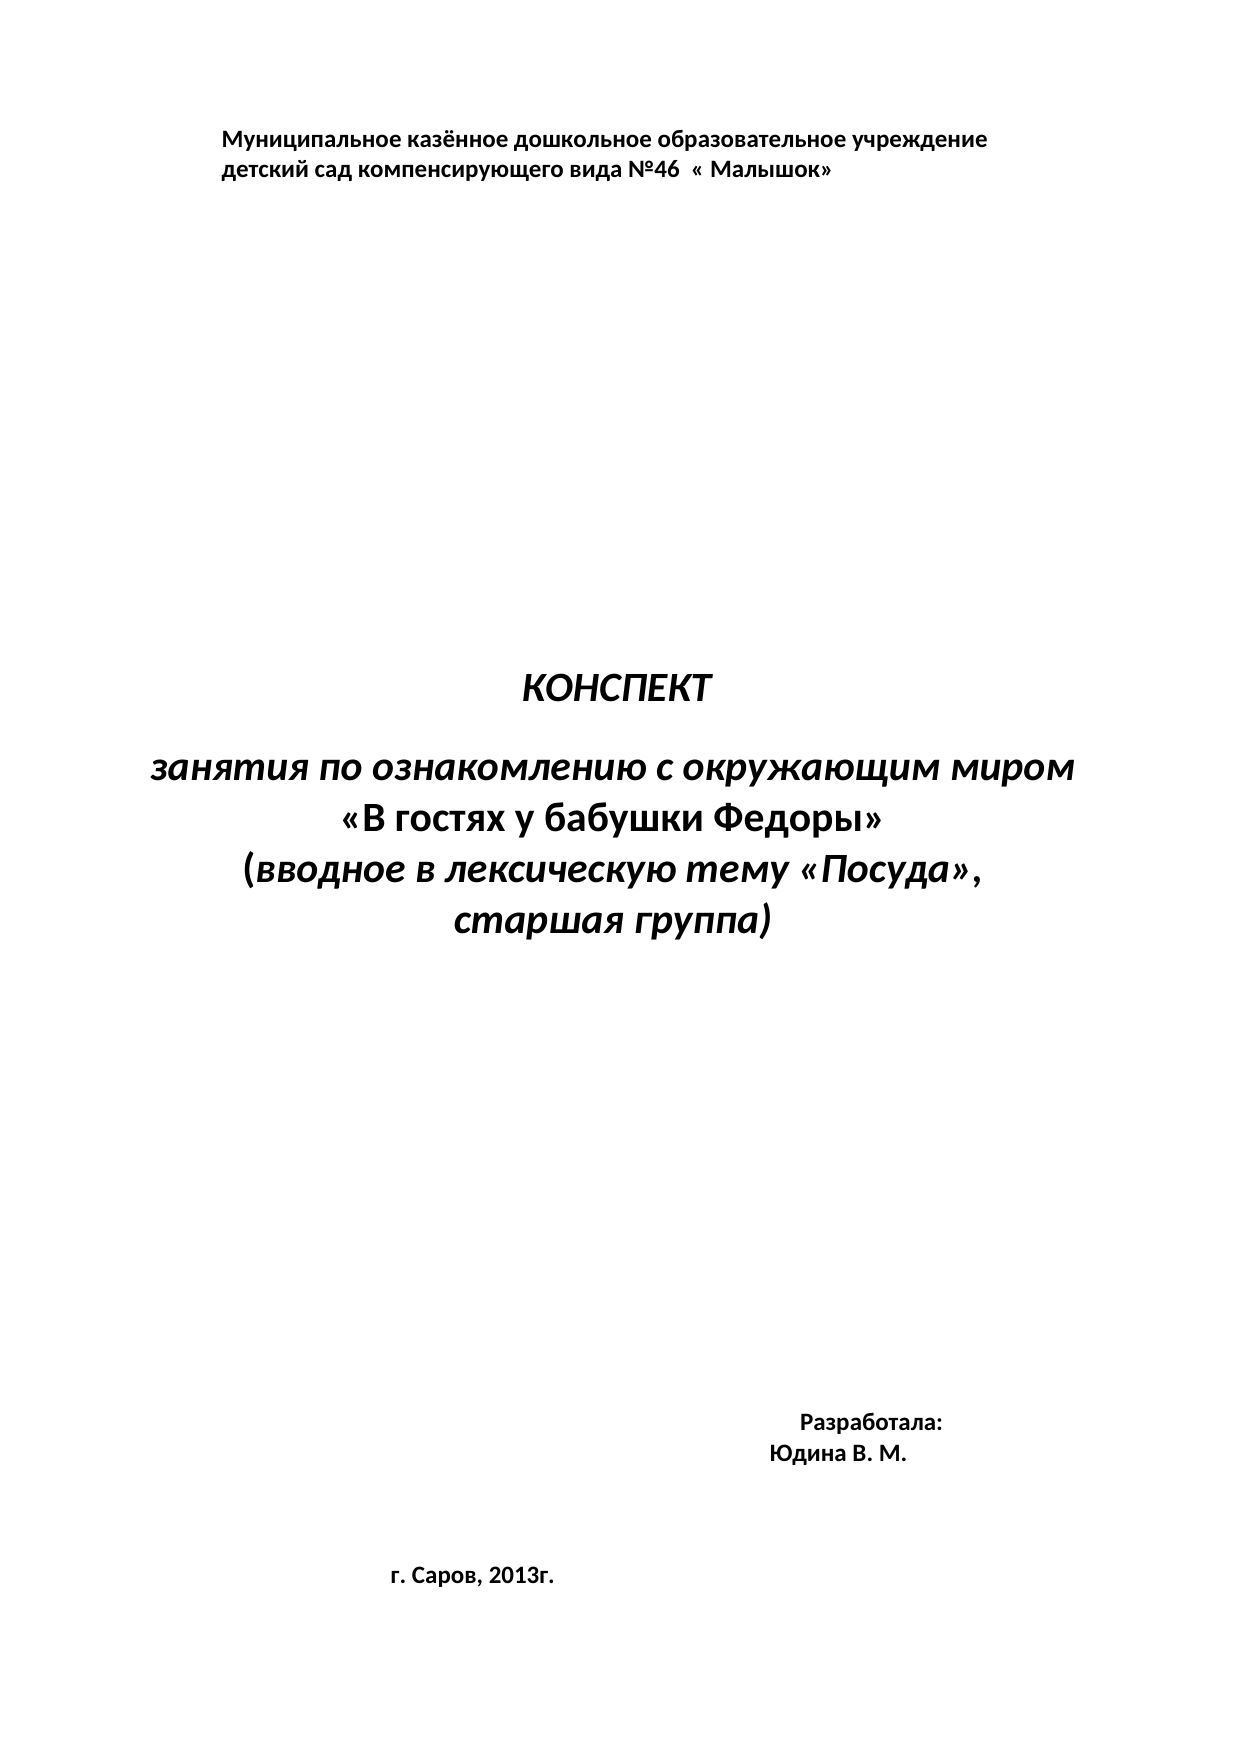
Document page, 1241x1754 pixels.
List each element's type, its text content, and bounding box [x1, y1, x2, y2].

text Юдина В. М. [74, 1437, 1152, 1467]
text (вводное в лексическую тему «Посуда», [74, 842, 1152, 893]
text «В гостях у бабушки Федоры» [74, 791, 1152, 842]
text Разработала: [74, 1406, 1152, 1437]
text старшая группа) [74, 893, 1152, 943]
text КОНСПЕКТ [221, 661, 1152, 712]
text детский сад компенсирующего вида №46 « Малышок» [148, 153, 1152, 184]
text занятия по ознакомлению с окружающим миром [74, 740, 1152, 791]
text г. Саров, 2013г. [74, 1559, 1152, 1589]
text Муниципальное казённое дошкольное образовательное учреждение [148, 123, 1152, 153]
